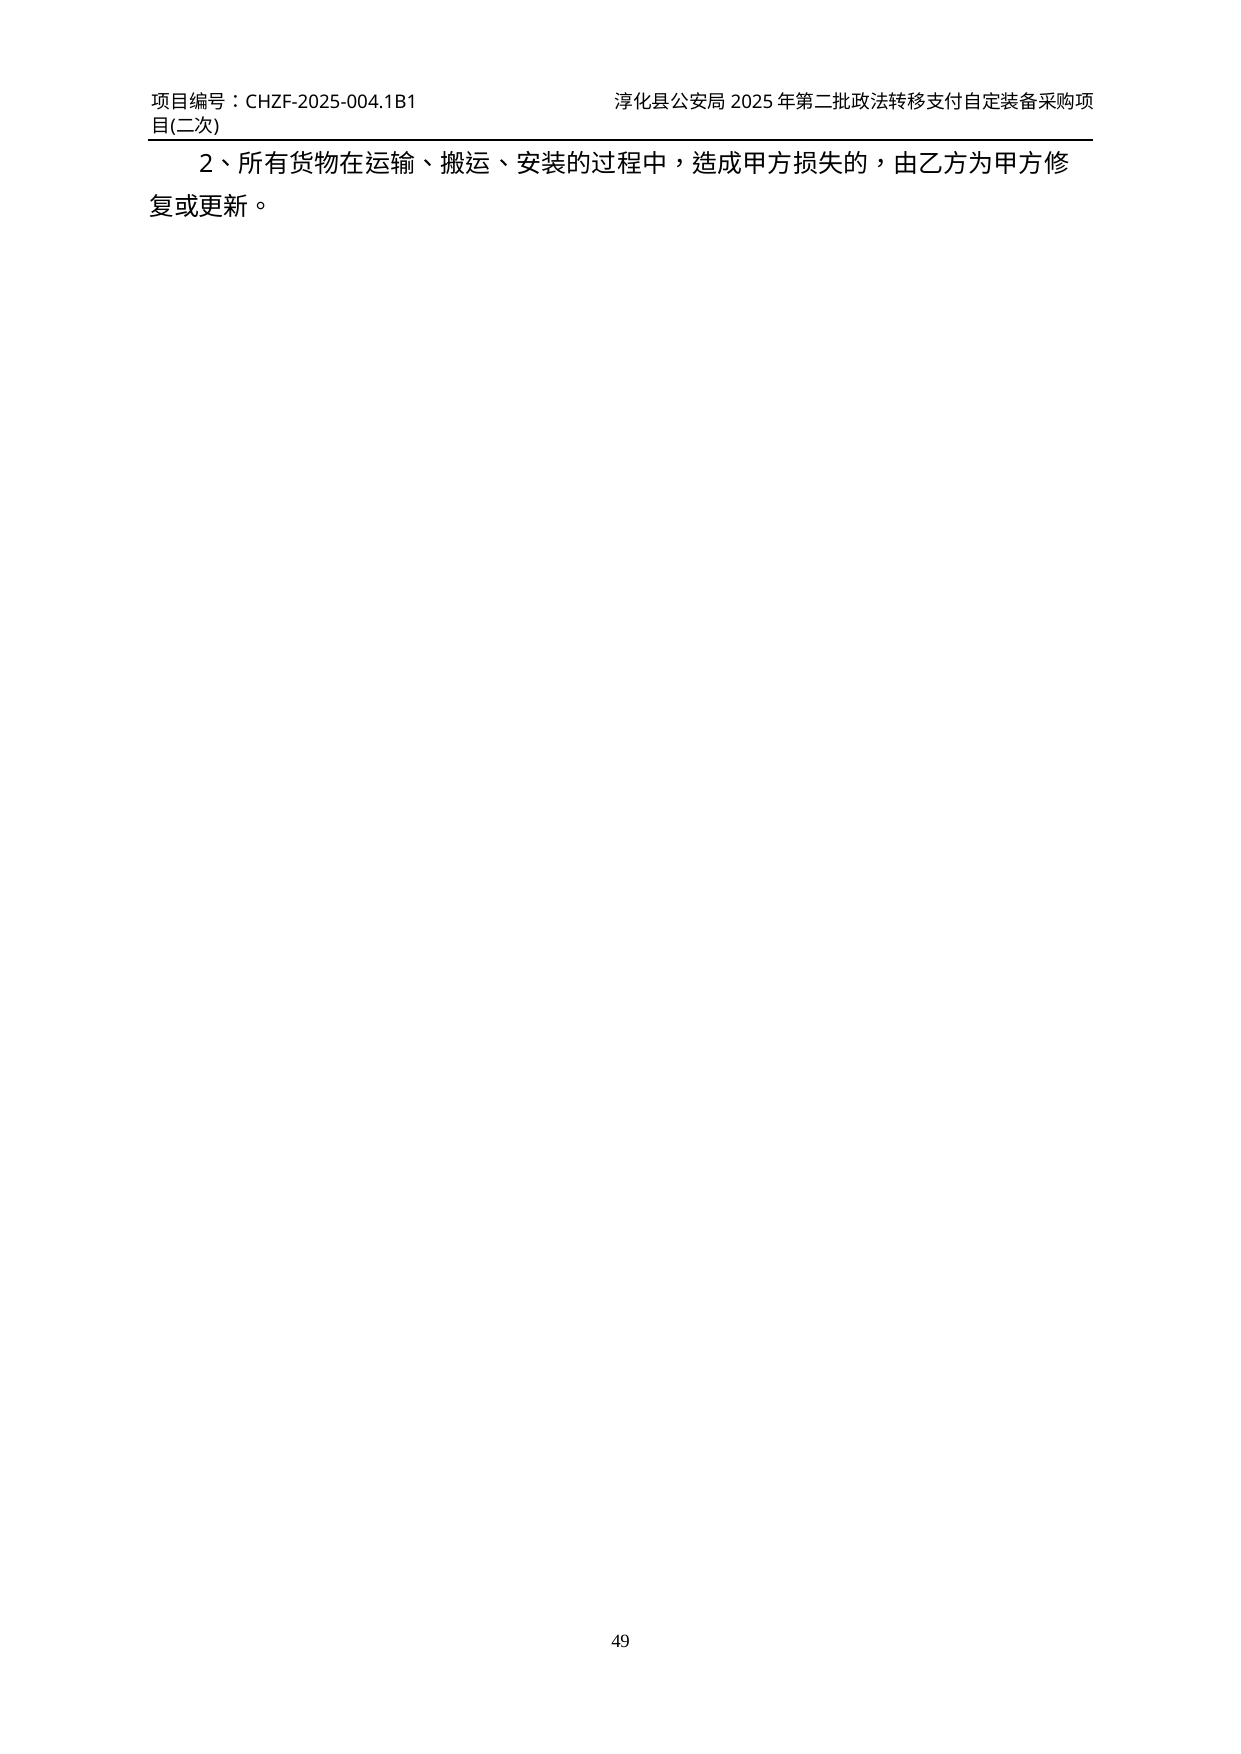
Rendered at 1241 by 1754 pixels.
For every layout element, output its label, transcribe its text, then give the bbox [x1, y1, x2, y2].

text 2、所有货物在运输、搬运、安装的过程中，造成甲方损失的，由乙方为甲方修复或更新。 [149, 146, 1093, 223]
